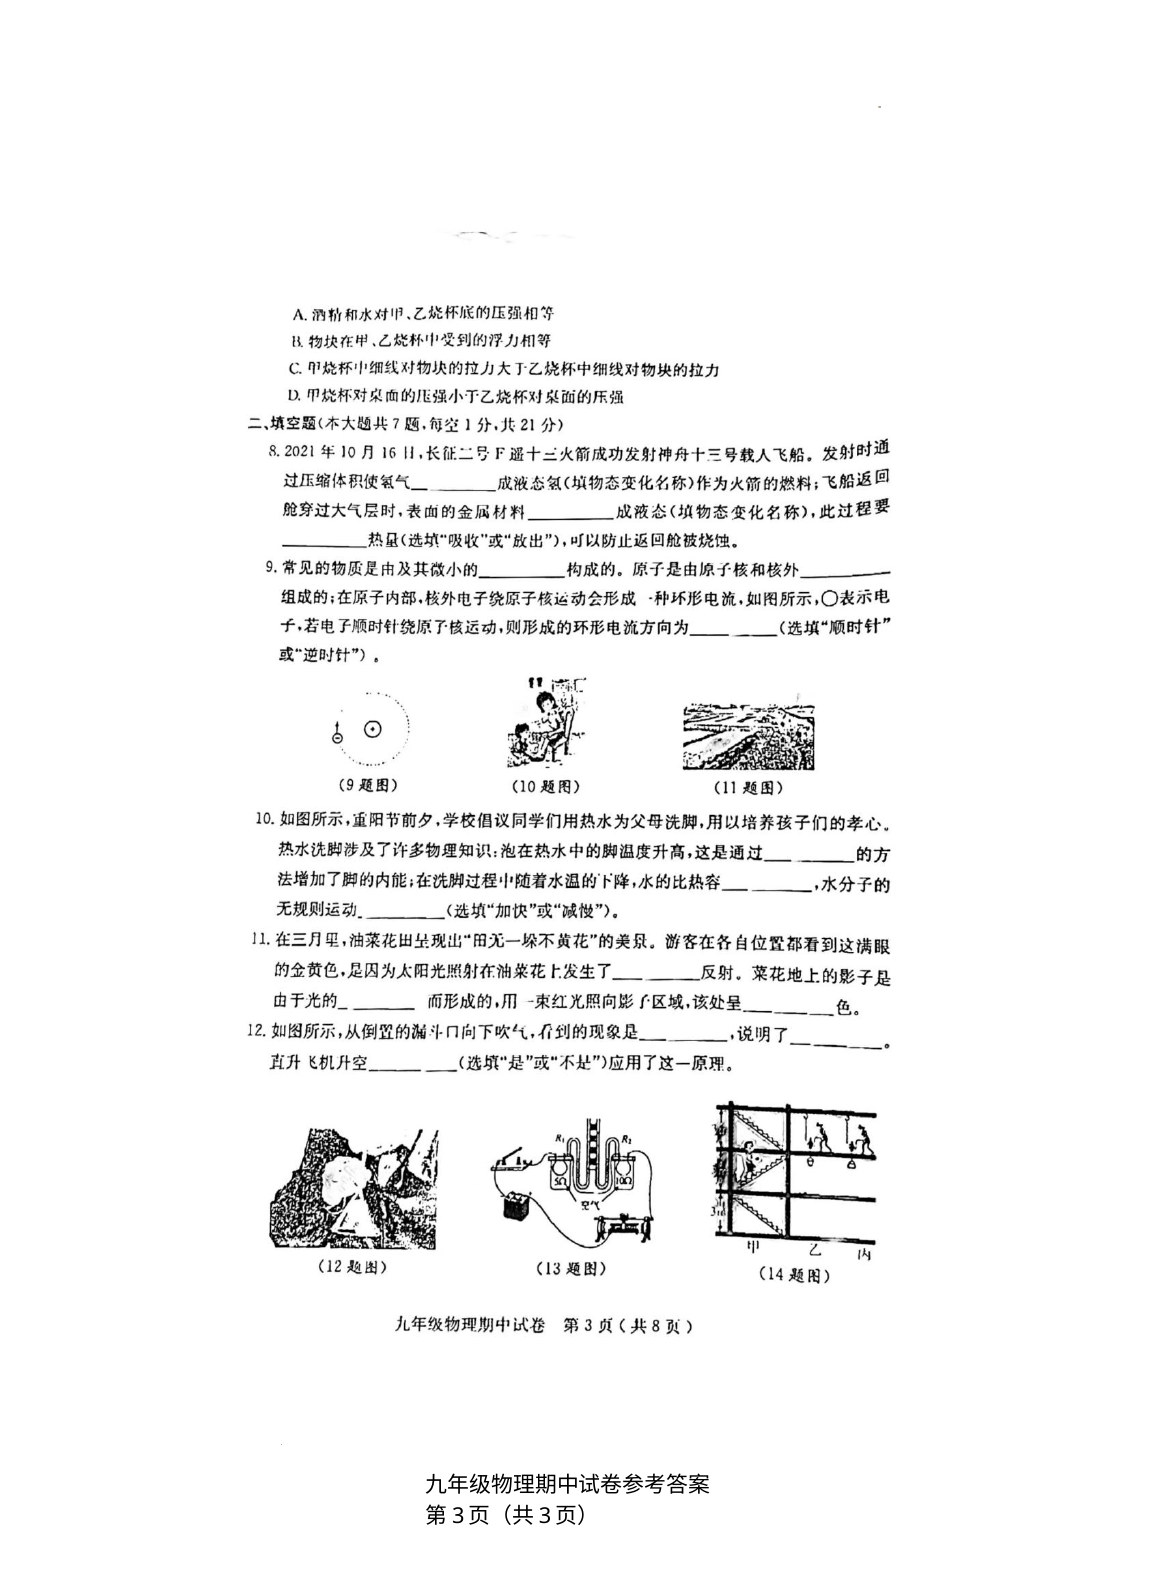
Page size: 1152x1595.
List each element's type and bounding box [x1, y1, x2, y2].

picture [147, 228, 1002, 1361]
